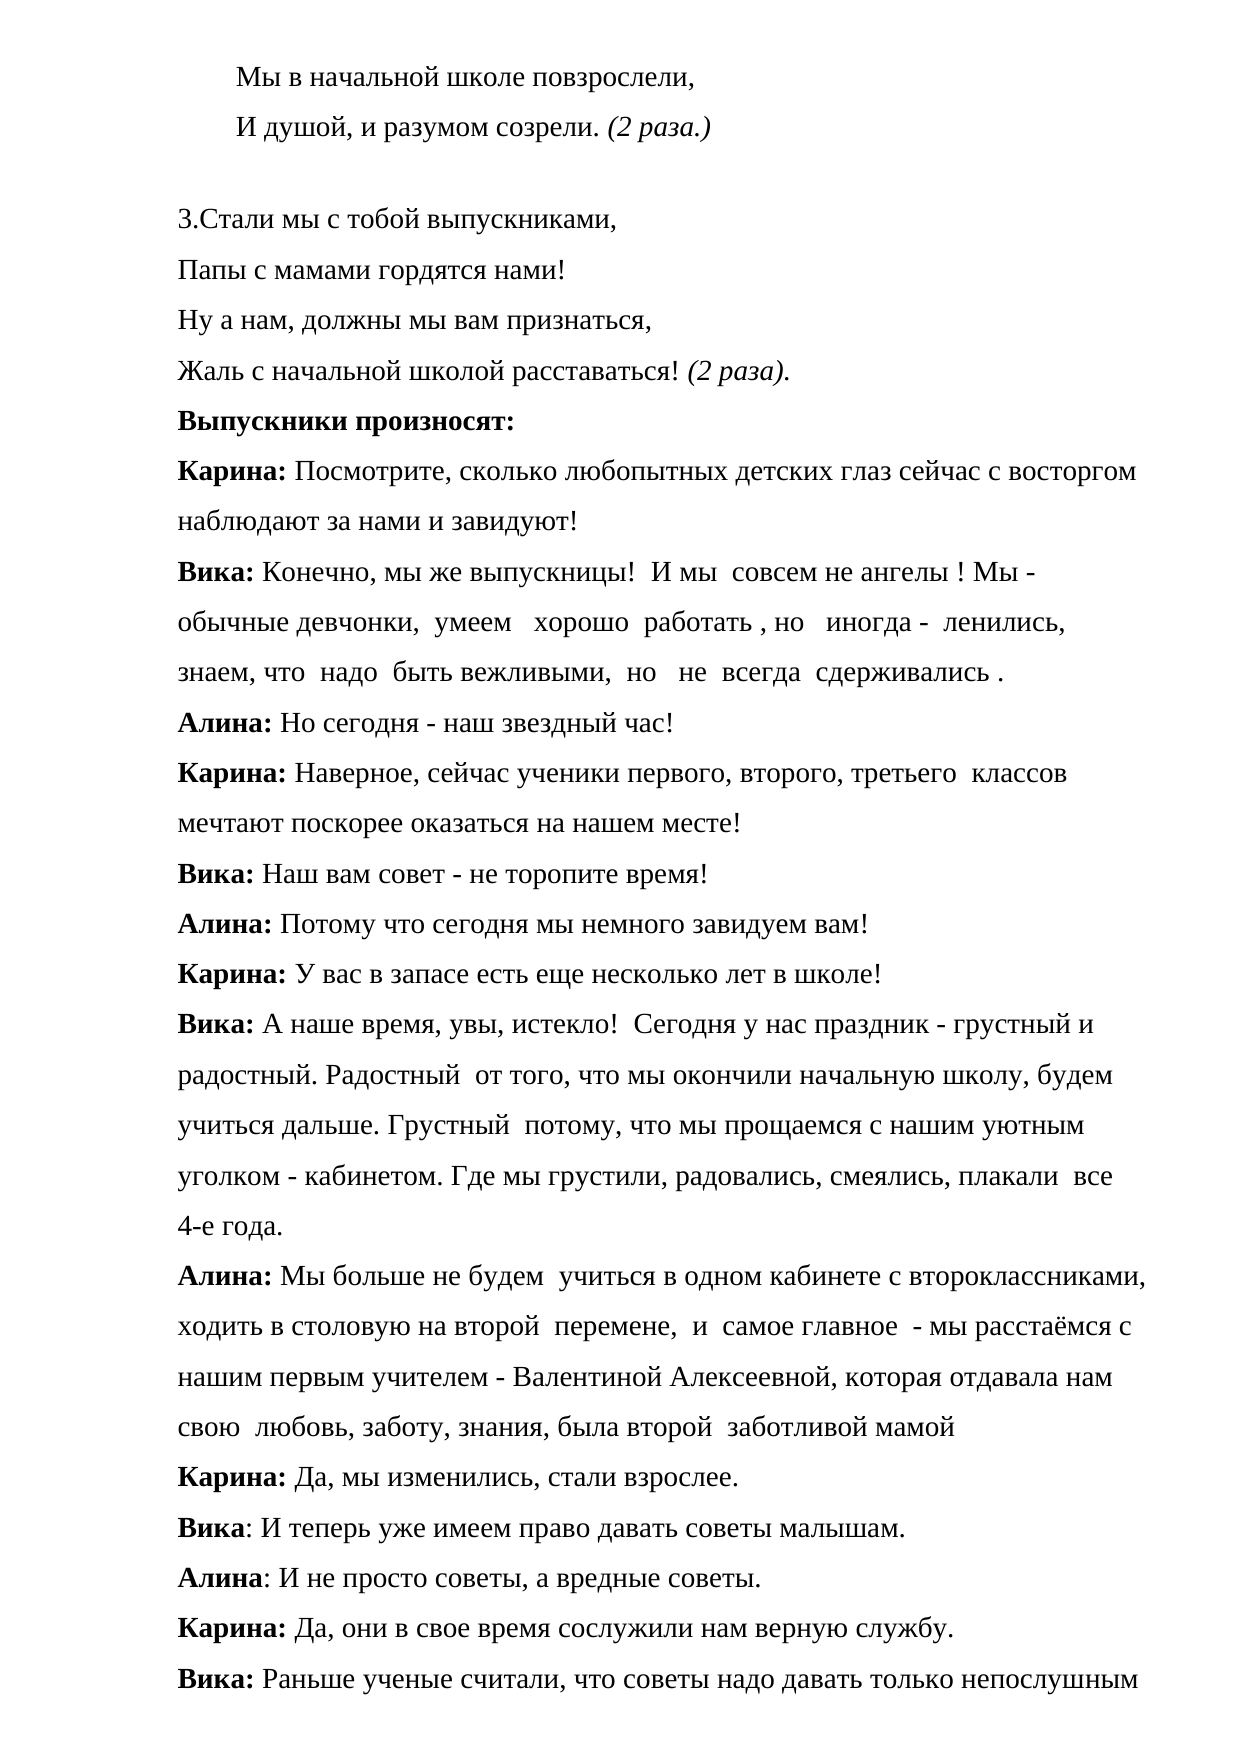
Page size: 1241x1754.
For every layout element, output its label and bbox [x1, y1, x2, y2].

text [236, 59, 1152, 143]
text [177, 160, 1152, 1694]
